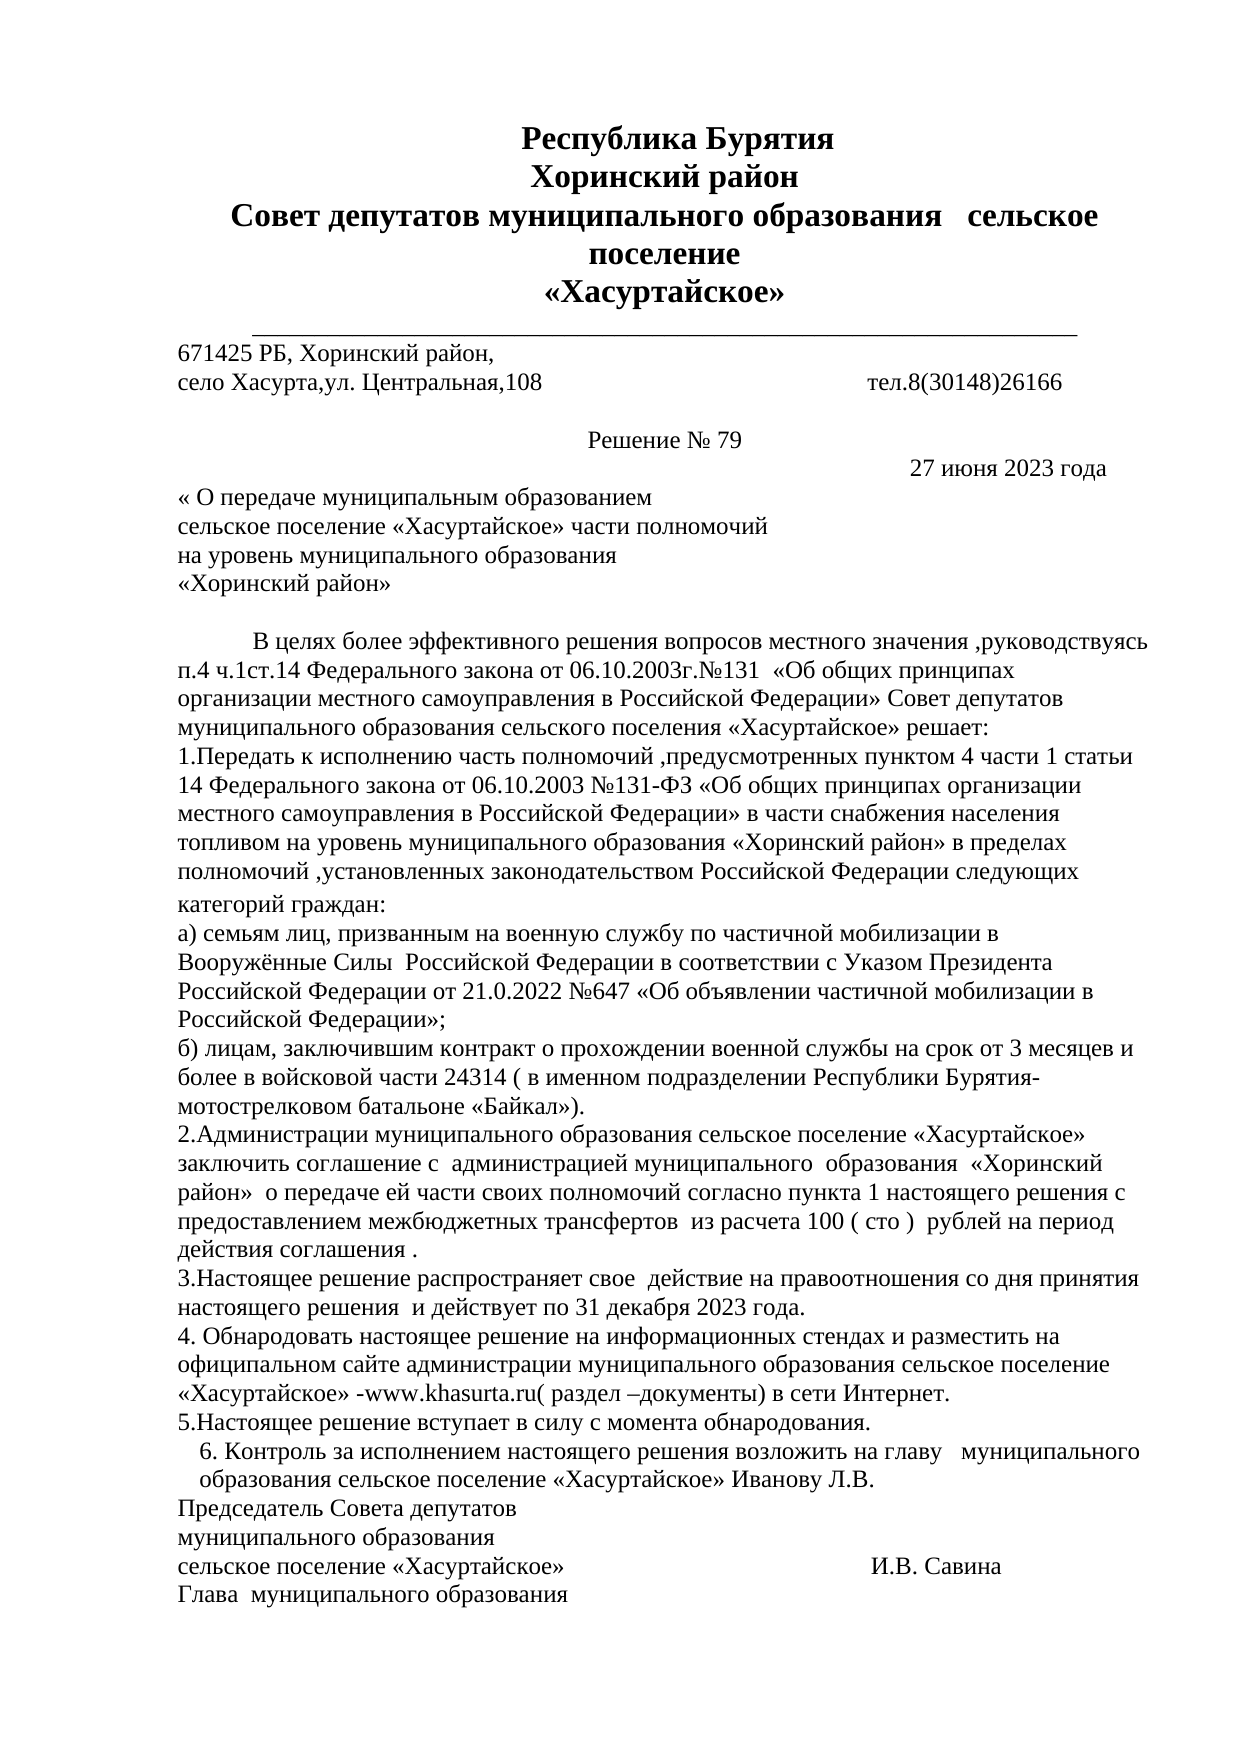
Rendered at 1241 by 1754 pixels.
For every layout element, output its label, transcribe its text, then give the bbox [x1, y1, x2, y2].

text 5.Настоящее решение вступает в силу с момента обнародования. [177, 1407, 1152, 1436]
text на уровень муниципального образования [177, 540, 1152, 568]
text 3.Настоящее решение распространяет свое действие на правоотношения со дня принятия настоящего решения и действует по 31 декабря 2023 года. [177, 1263, 1152, 1321]
text В целях более эффективного решения вопросов местного значения ,руководствуясь п.4 ч.1ст.14 Федерального закона от 06.10.2003г.№131 «Об общих принципах организации местного самоуправления в Российской Федерации» Совет депутатов муниципального образования сельского поселения «Хасуртайское» решает: [177, 626, 1152, 741]
text Председатель Совета депутатов [177, 1493, 1152, 1522]
text 1.Передать к исполнению часть полномочий ,предусмотренных пунктом 4 части 1 статьи 14 Федерального закона от 06.10.2003 №131-ФЗ «Об общих принципах организации местного самоуправления в Российской Федерации» в части снабжения населения топливом на уровень муниципального образования «Хоринский район» в пределах полномочий ,установленных законодательством Российской Федерации следующих категорий граждан: [177, 741, 1152, 918]
text Республика Бурятия [177, 118, 1152, 156]
text сельское поселение «Хасуртайское» И.В. Савина [177, 1551, 1152, 1579]
text «Хасуртайское» __________________________________________________________________ [177, 271, 1152, 338]
text а) семьям лиц, призванным на военную службу по частичной мобилизации в Вооружённые Силы Российской Федерации в соответствии с Указом Президента Российской Федерации от 21.0.2022 №647 «Об объявлении частичной мобилизации в Российской Федерации»; [177, 918, 1152, 1033]
text Хоринский район [177, 156, 1152, 195]
text муниципального образования [177, 1522, 1152, 1551]
text «Хоринский район» [177, 568, 1152, 597]
text 4. Обнародовать настоящее решение на информационных стендах и разместить на официпальном сайте администрации муниципального образования сельское поселение «Хасуртайское» -www.khasurta.ru( раздел –документы) в сети Интернет. [177, 1321, 1152, 1407]
text сельское поселение «Хасуртайское» части полномочий [177, 511, 1152, 540]
text 6. Контроль за исполнением настоящего решения возложить на главу муниципального образования сельское поселение «Хасуртайское» Иванову Л.В. [199, 1436, 1152, 1493]
text 27 июня 2023 года [177, 453, 1152, 482]
text село Хасурта,ул. Центральная,108 тел.8(30148)26166 [177, 367, 1152, 396]
text « О передаче муниципальным образованием [177, 482, 1152, 511]
text 671425 РБ, Хоринский район, [177, 338, 1152, 367]
text 2.Администрации муниципального образования сельское поселение «Хасуртайское» заключить соглашение с администрацией муниципального образования «Хоринский район» о передаче ей части своих полномочий согласно пункта 1 настоящего решения с предоставлением межбюджетных трансфертов из расчета 100 ( сто ) рублей на период действия соглашения . [177, 1119, 1152, 1263]
text Решение № 79 [177, 425, 1152, 453]
text б) лицам, заключившим контракт о прохождении военной службы на срок от 3 месяцев и более в войсковой части 24314 ( в именном подразделении Республики Бурятия- мотострелковом батальоне «Байкал»). [177, 1033, 1152, 1119]
text Глава муниципального образования [177, 1579, 1152, 1608]
text Совет депутатов муниципального образования сельское поселение [177, 195, 1152, 271]
